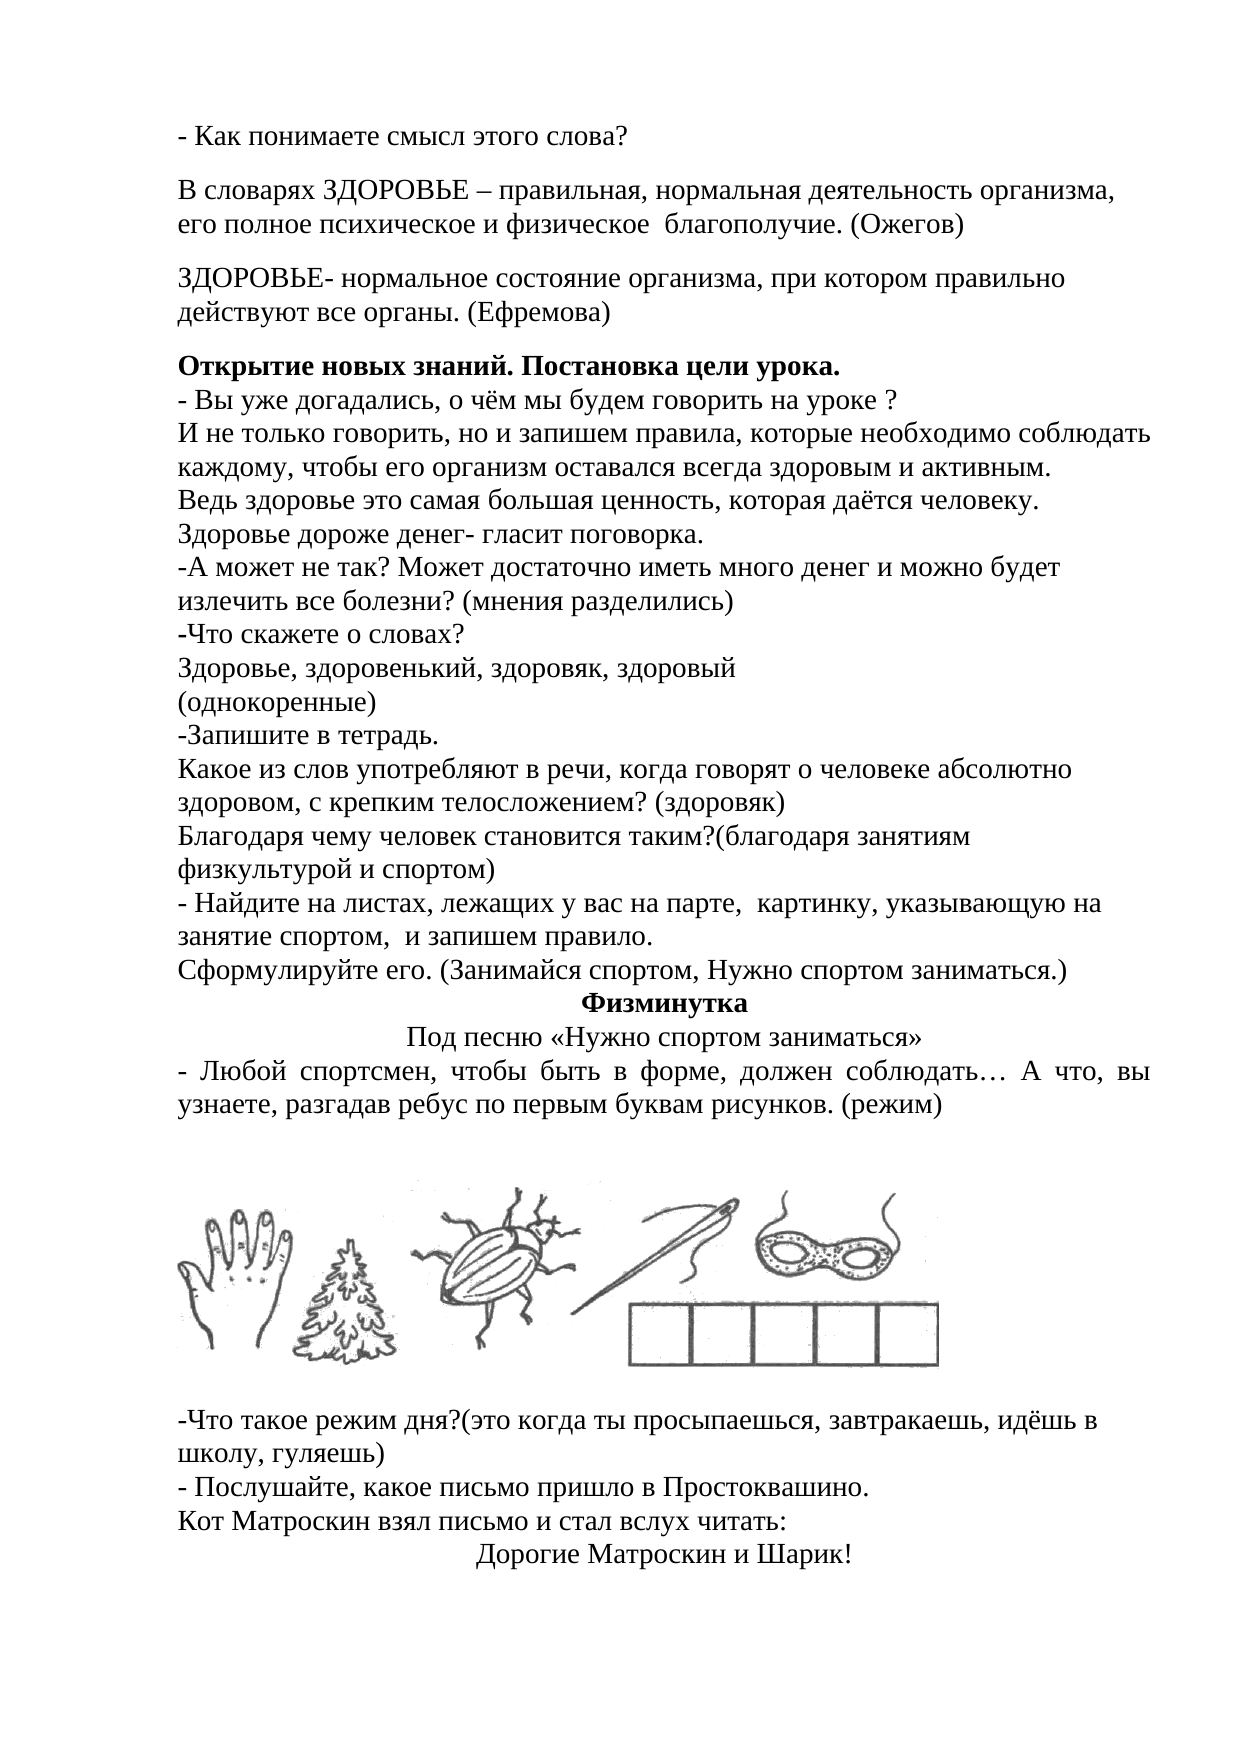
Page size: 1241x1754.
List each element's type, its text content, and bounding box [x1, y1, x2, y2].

text - Послушайте, какое письмо пришло в Простоквашино. [177, 1469, 1152, 1503]
text ЗДОРОВЬЕ- нормальное состояние организма, при котором правильно действуют все органы. (Ефремова) [177, 260, 1152, 327]
text -Запишите в тетрадь. [177, 717, 1152, 751]
text - Найдите на листах, лежащих у вас на парте, картинку, указывающую на занятие спортом, и запишем правило. [177, 885, 1152, 952]
text -Что такое режим дня?(это когда ты просыпаешься, завтракаешь, идёшь в школу, гуляешь) [177, 1402, 1152, 1469]
text -А может не так? Может достаточно иметь много денег и можно будет излечить все болезни? (мнения разделились) [177, 549, 1152, 617]
text Физминутка [177, 986, 1152, 1019]
text Сформулируйте его. (Занимайся спортом, Нужно спортом заниматься.) [177, 952, 1152, 986]
text Дорогие Матроскин и Шарик! [177, 1536, 1152, 1570]
text Открытие новых знаний. Постановка цели урока. [177, 348, 1152, 382]
text - Любой спортсмен, чтобы быть в форме, должен соблюдать… А что, вы узнаете, разгадав ребус по первым буквам рисунков. (режим) [177, 1053, 1152, 1120]
text - Вы уже догадались, о чём мы будем говорить на уроке ? [177, 382, 1152, 415]
picture [177, 1178, 939, 1369]
text Под песню «Нужно спортом заниматься» [177, 1019, 1152, 1053]
text В словарях ЗДОРОВЬЕ – правильная, нормальная деятельность организма, его полное психическое и физическое благополучие. (Ожегов) [177, 172, 1152, 239]
text Кот Матроскин взял письмо и стал вслух читать: [177, 1503, 1152, 1536]
text - Как понимаете смысл этого слова? [177, 118, 1152, 152]
text Благодаря чему человек становится таким?(благодаря занятиям физкультурой и спортом) [177, 818, 1152, 885]
text (однокоренные) [177, 684, 1152, 717]
text Какое из слов употребляют в речи, когда говорят о человеке абсолютно здоровом, с крепким телосложением? (здоровяк) [177, 751, 1152, 818]
text И не только говорить, но и запишем правила, которые необходимо соблюдать каждому, чтобы его организм оставался всегда здоровым и активным. [177, 415, 1152, 482]
text Здоровье, здоровенький, здоровяк, здоровый [177, 650, 1152, 684]
text Ведь здоровье это самая большая ценность, которая даётся человеку. Здоровье дороже денег- гласит поговорка. [177, 482, 1152, 549]
text -Что скажете о словах? [177, 617, 1152, 650]
